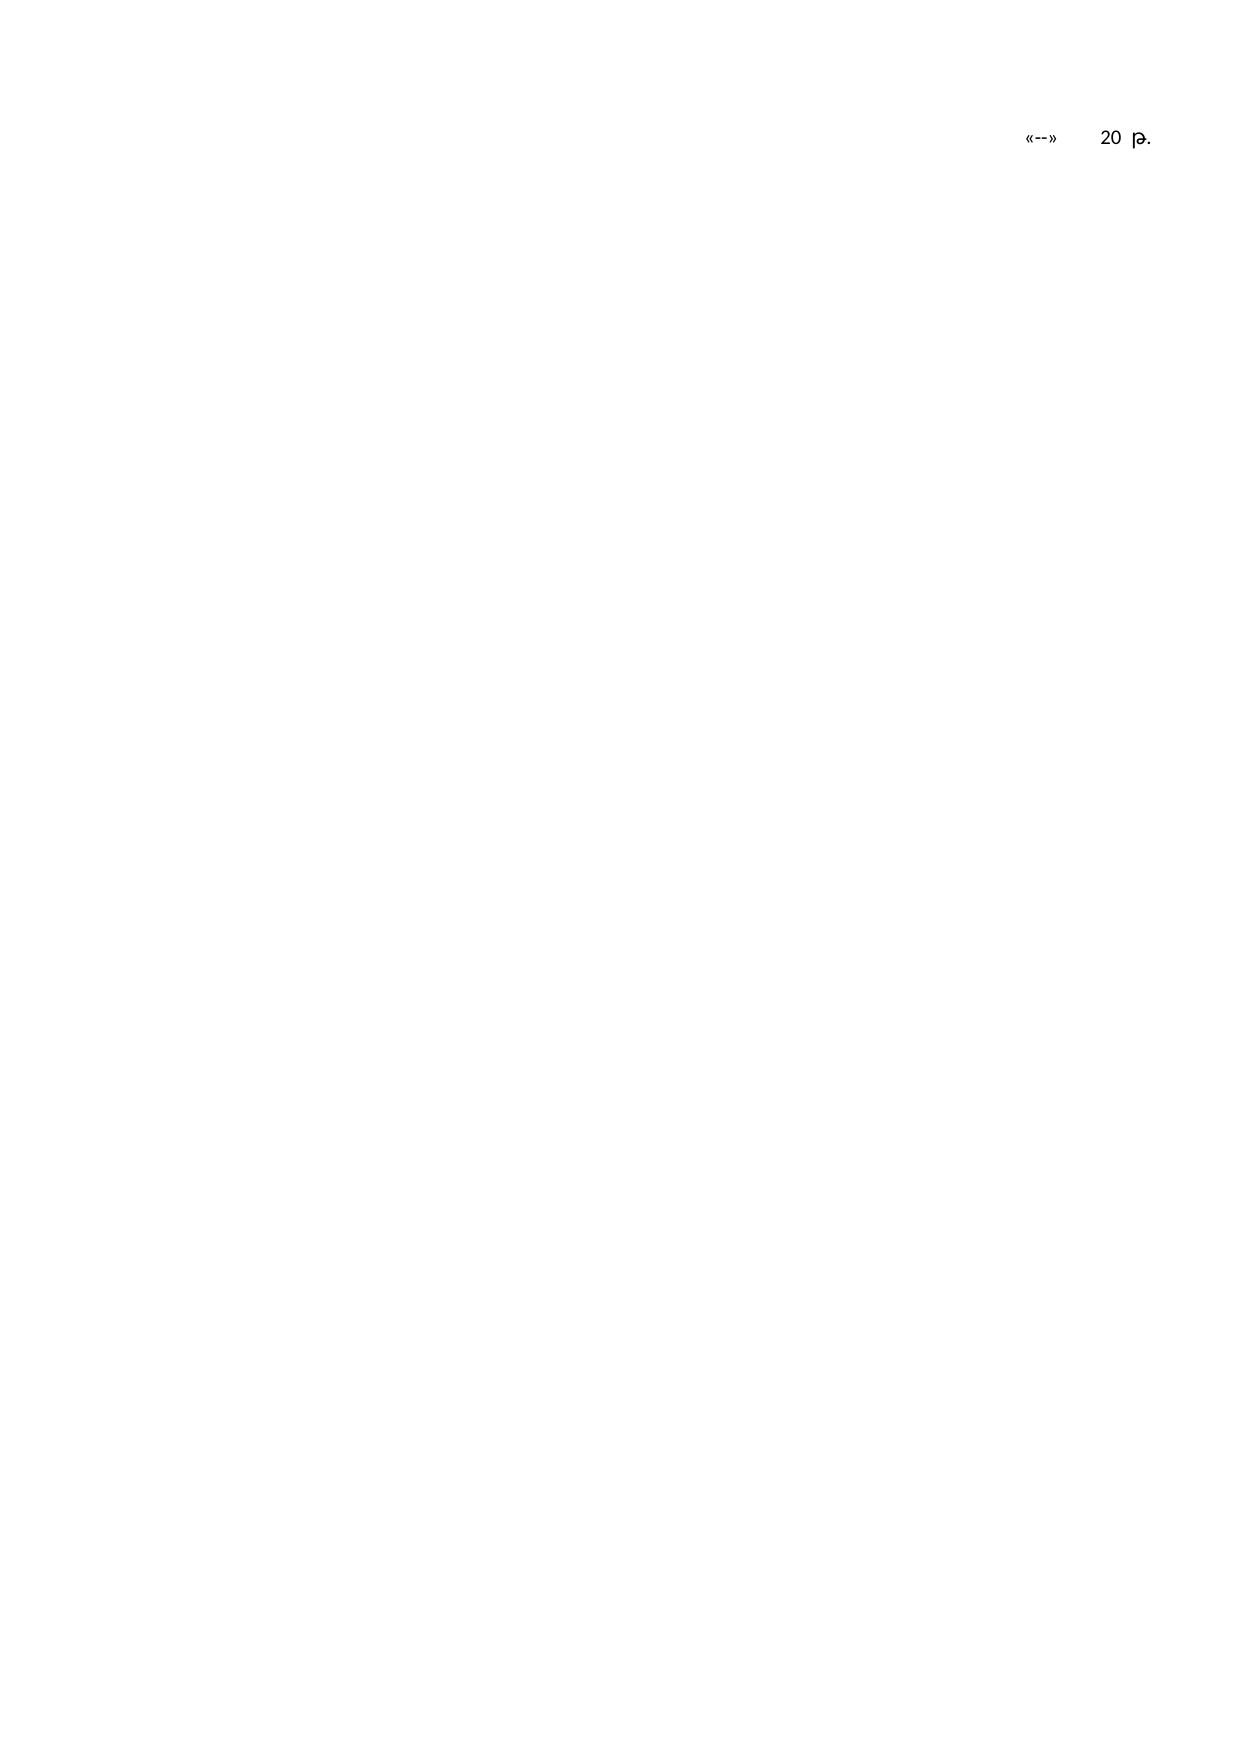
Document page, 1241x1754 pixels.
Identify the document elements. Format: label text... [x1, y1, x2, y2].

text «--» 20 թ. [94, 124, 1171, 149]
